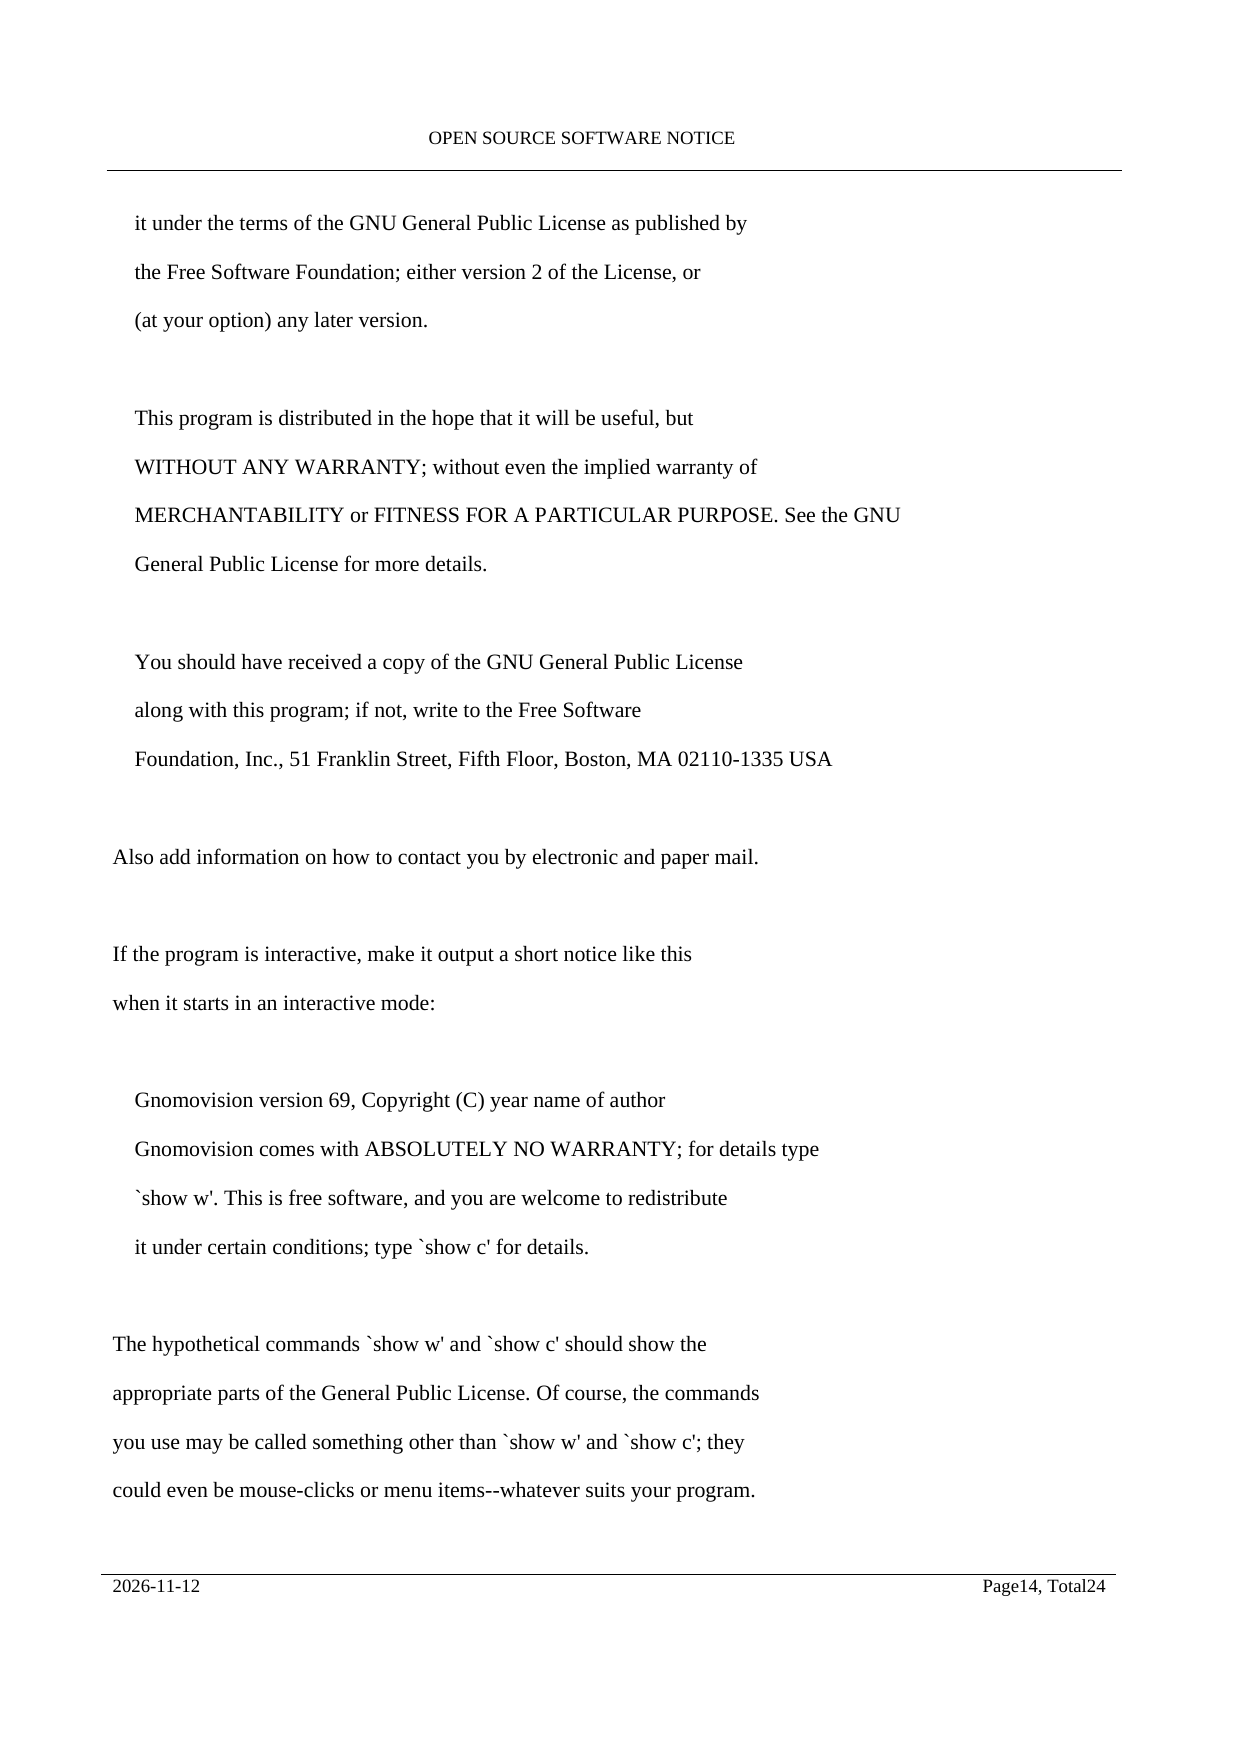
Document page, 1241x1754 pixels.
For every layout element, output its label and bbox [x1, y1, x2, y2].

text [112, 206, 1128, 1506]
